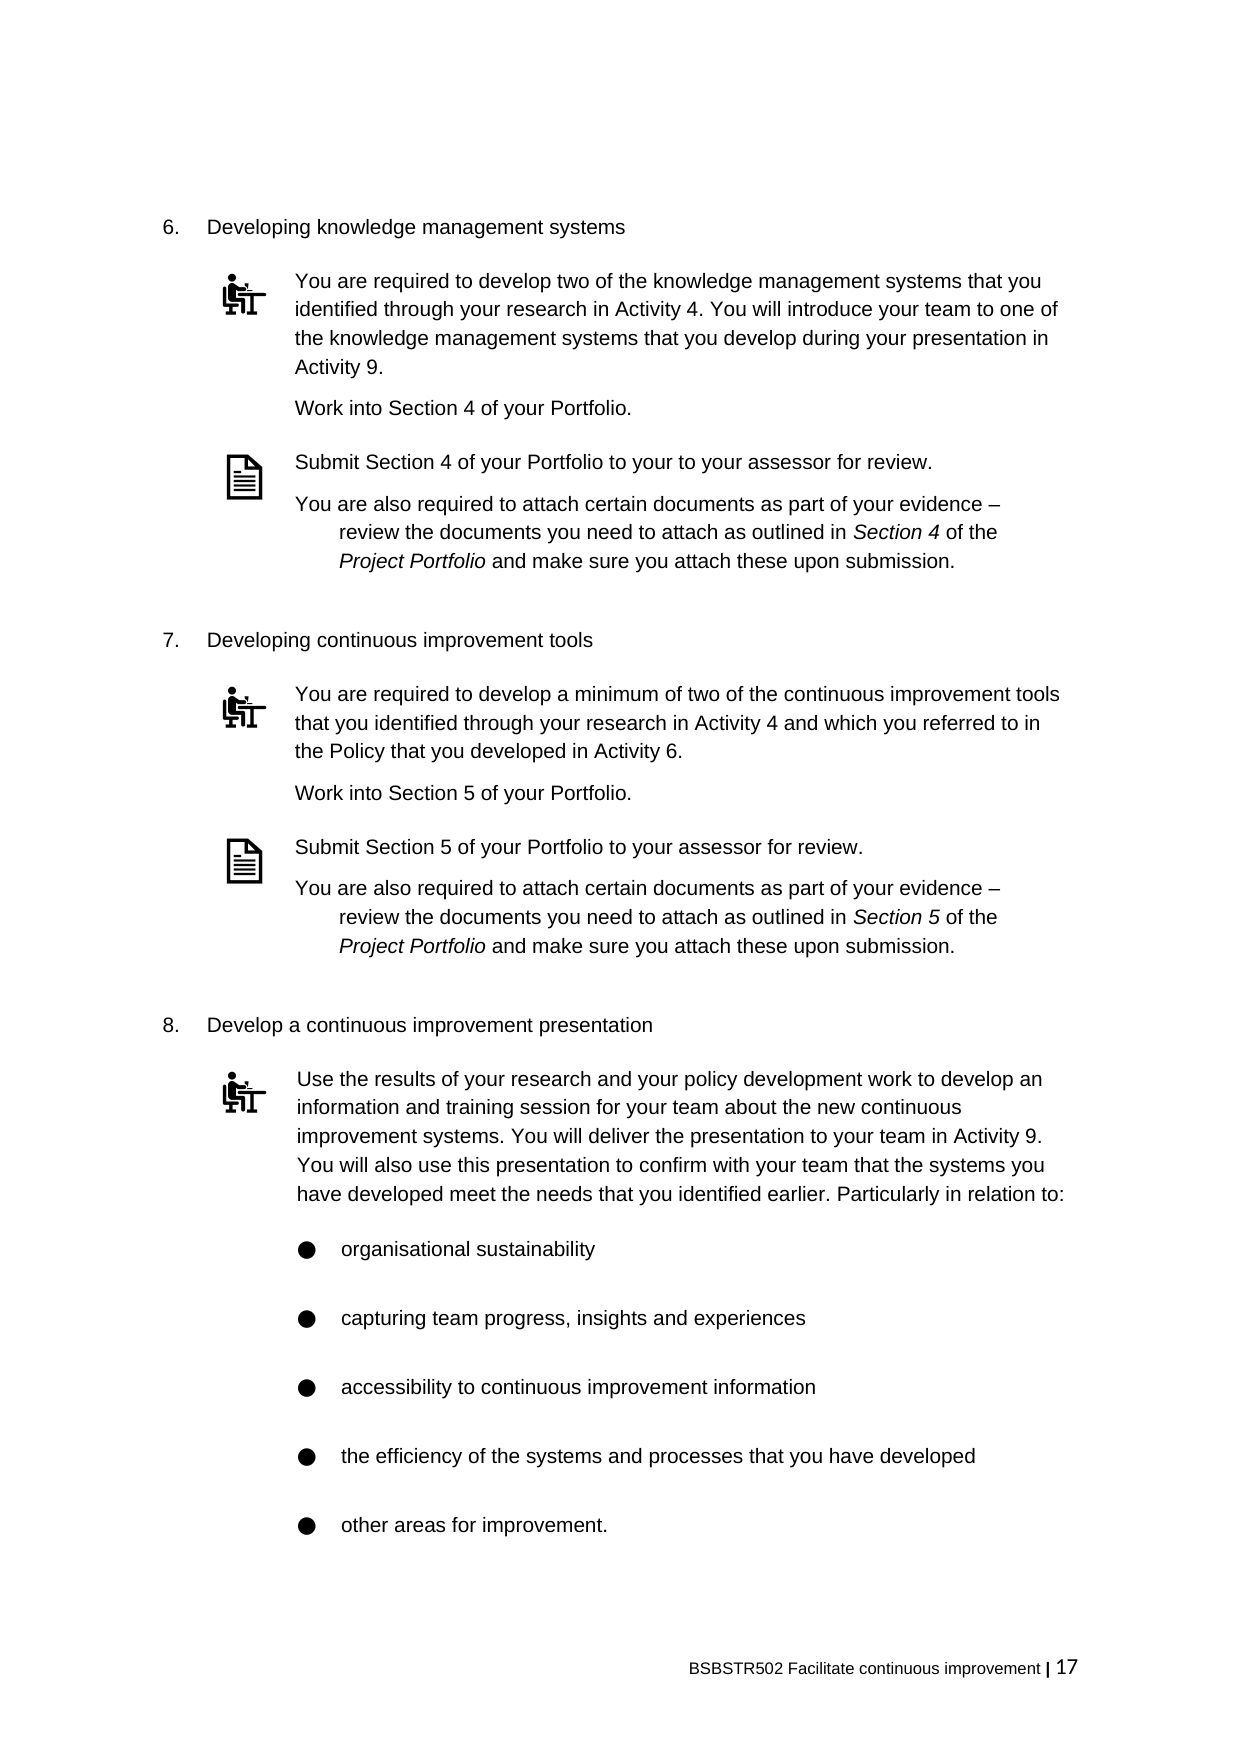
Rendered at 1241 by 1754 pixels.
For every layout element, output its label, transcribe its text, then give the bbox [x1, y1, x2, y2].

table_cell [207, 822, 283, 975]
table_header You are required to develop a minimum of two of the continuous improvement tools that you identified through your research in Activity 4 and which you referred to in the Policy that you developed in Activity 6. Work into Section 5 of your Portfolio. [283, 669, 1078, 822]
list Develop a continuous improvement presentation [162, 1013, 1078, 1037]
picture [217, 450, 272, 504]
table_cell [207, 438, 283, 591]
table_cell Submit Section 4 of your Portfolio to your to your assessor for review. You are also required to attach certain documents as part of your evidence – review the documents you need to attach as outlined in Section 4 of the Project Portfolio and make sure you attach these upon submission. [283, 438, 1078, 591]
table_cell Submit Section 5 of your Portfolio to your assessor for review. You are also required to attach certain documents as part of your evidence – review the documents you need to attach as outlined in Section 5 of the Project Portfolio and make sure you attach these upon submission. [283, 822, 1078, 975]
picture [217, 268, 272, 322]
table_header [207, 1054, 285, 1563]
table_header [285, 1054, 1078, 1563]
picture [217, 834, 272, 888]
list Developing knowledge management systems [162, 215, 1078, 239]
table_header You are required to develop two of the knowledge management systems that you identified through your research in Activity 4. You will introduce your team to one of the knowledge management systems that you develop during your presentation in Activity 9. Work into Section 4 of your Portfolio. [283, 256, 1078, 438]
picture [217, 1066, 272, 1120]
table_header [207, 256, 283, 438]
list Developing continuous improvement tools [162, 628, 1078, 652]
table_header [207, 669, 283, 822]
picture [217, 681, 272, 735]
